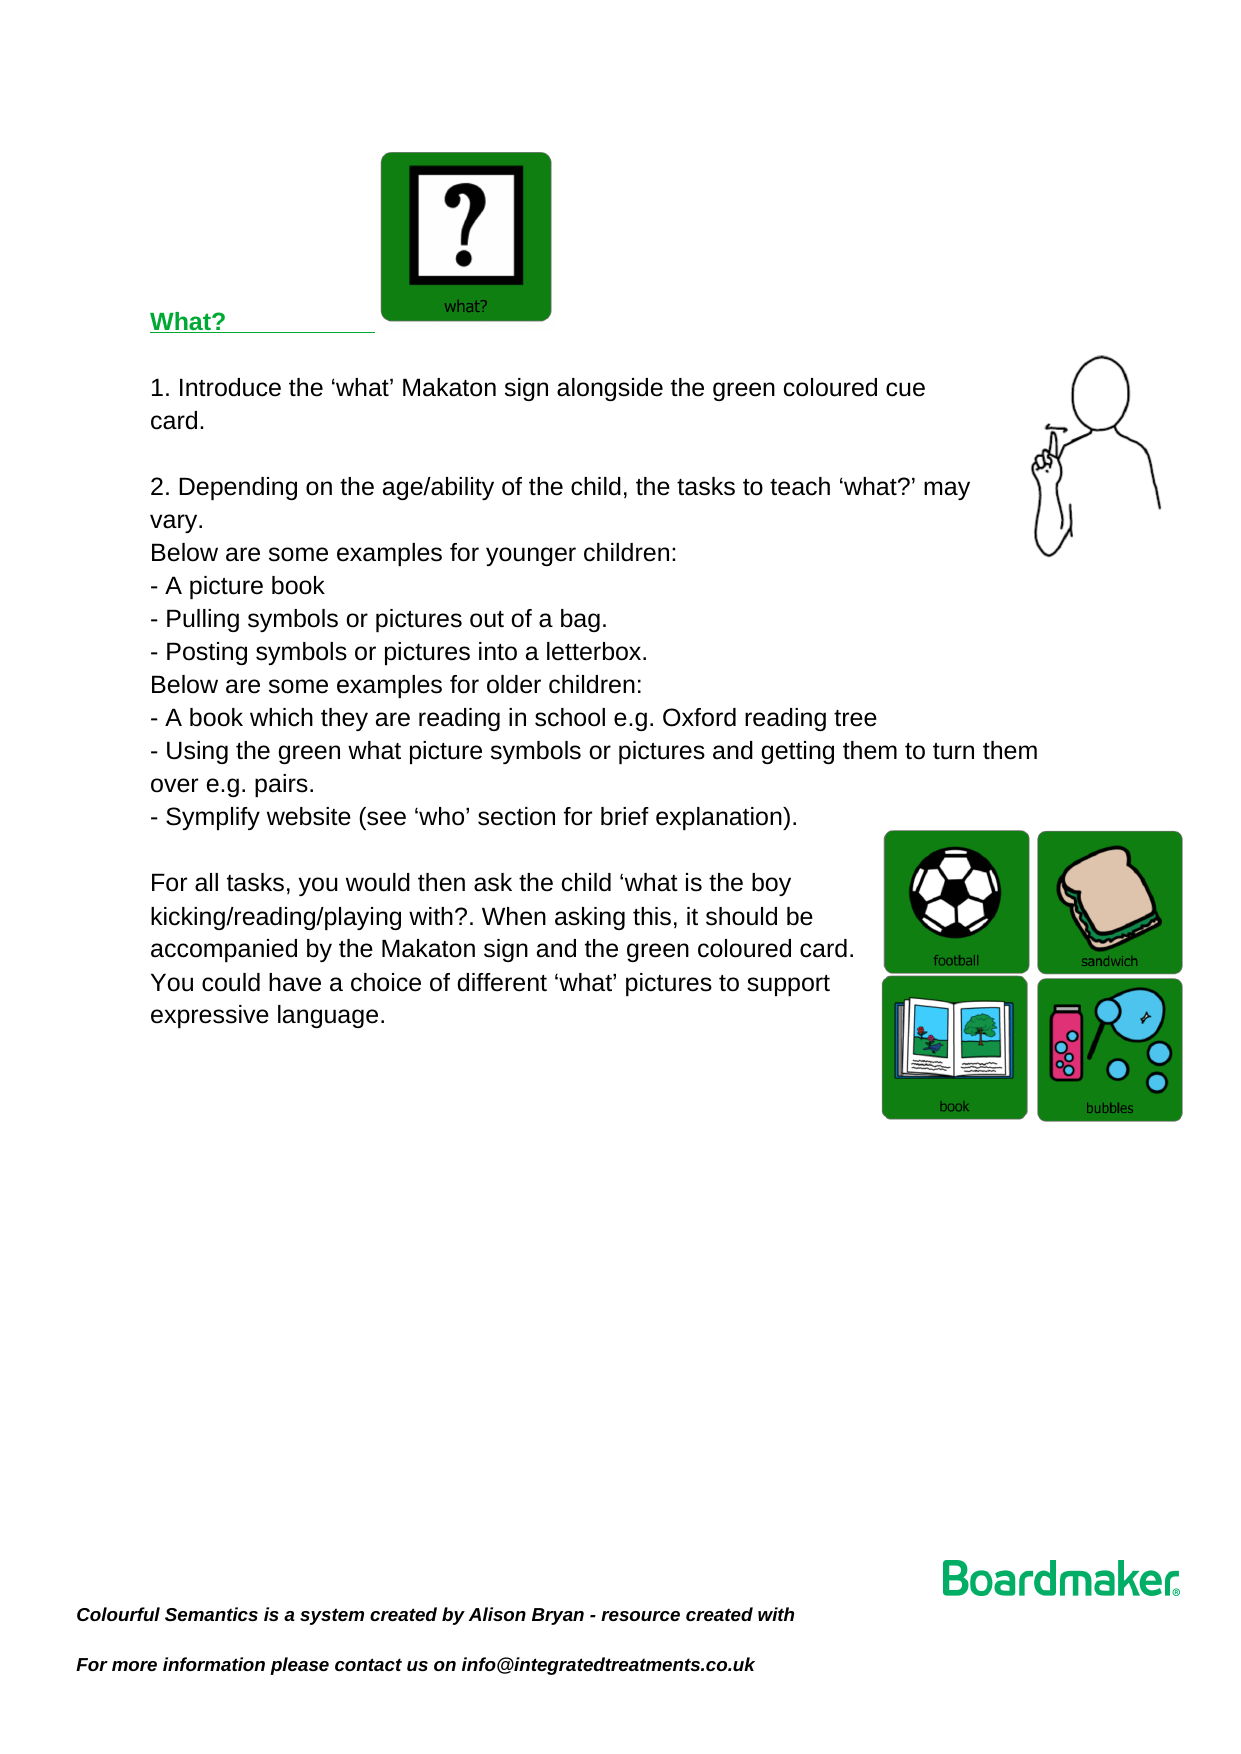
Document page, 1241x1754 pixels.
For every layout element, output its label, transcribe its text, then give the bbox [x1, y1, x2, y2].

picture [876, 819, 1193, 1135]
picture [375, 150, 556, 331]
text - Symplify website (see ‘who’ section for brief explanation). [150, 802, 1090, 831]
text What? [150, 150, 1090, 336]
text - Posting symbols or pictures into a letterbox. [150, 637, 1090, 666]
text 2. Depending on the age/ability of the child, the tasks to teach ‘what?’ may vary. [150, 472, 1005, 534]
text - A picture book [150, 571, 1090, 600]
picture [936, 1554, 1185, 1607]
text 1. Introduce the ‘what’ Makaton sign alongside the green coloured cue card. [150, 373, 1005, 435]
text For all tasks, you would then ask the child ‘what is the boy kicking/reading/playing with?. When asking this, it should be accompanied by the Makaton sign and the green coloured card. You could have a choice of different ‘what’ pictures to support expressive language. [150, 868, 876, 1029]
text - Pulling symbols or pictures out of a bag. [150, 604, 1090, 633]
picture [1005, 337, 1185, 566]
text - Using the green what picture symbols or pictures and getting them to turn them over e.g. pairs. [150, 736, 1090, 798]
text - A book which they are reading in school e.g. Oxford reading tree [150, 703, 1090, 732]
text Below are some examples for younger children: [150, 538, 1090, 567]
text Below are some examples for older children: [150, 670, 1090, 699]
